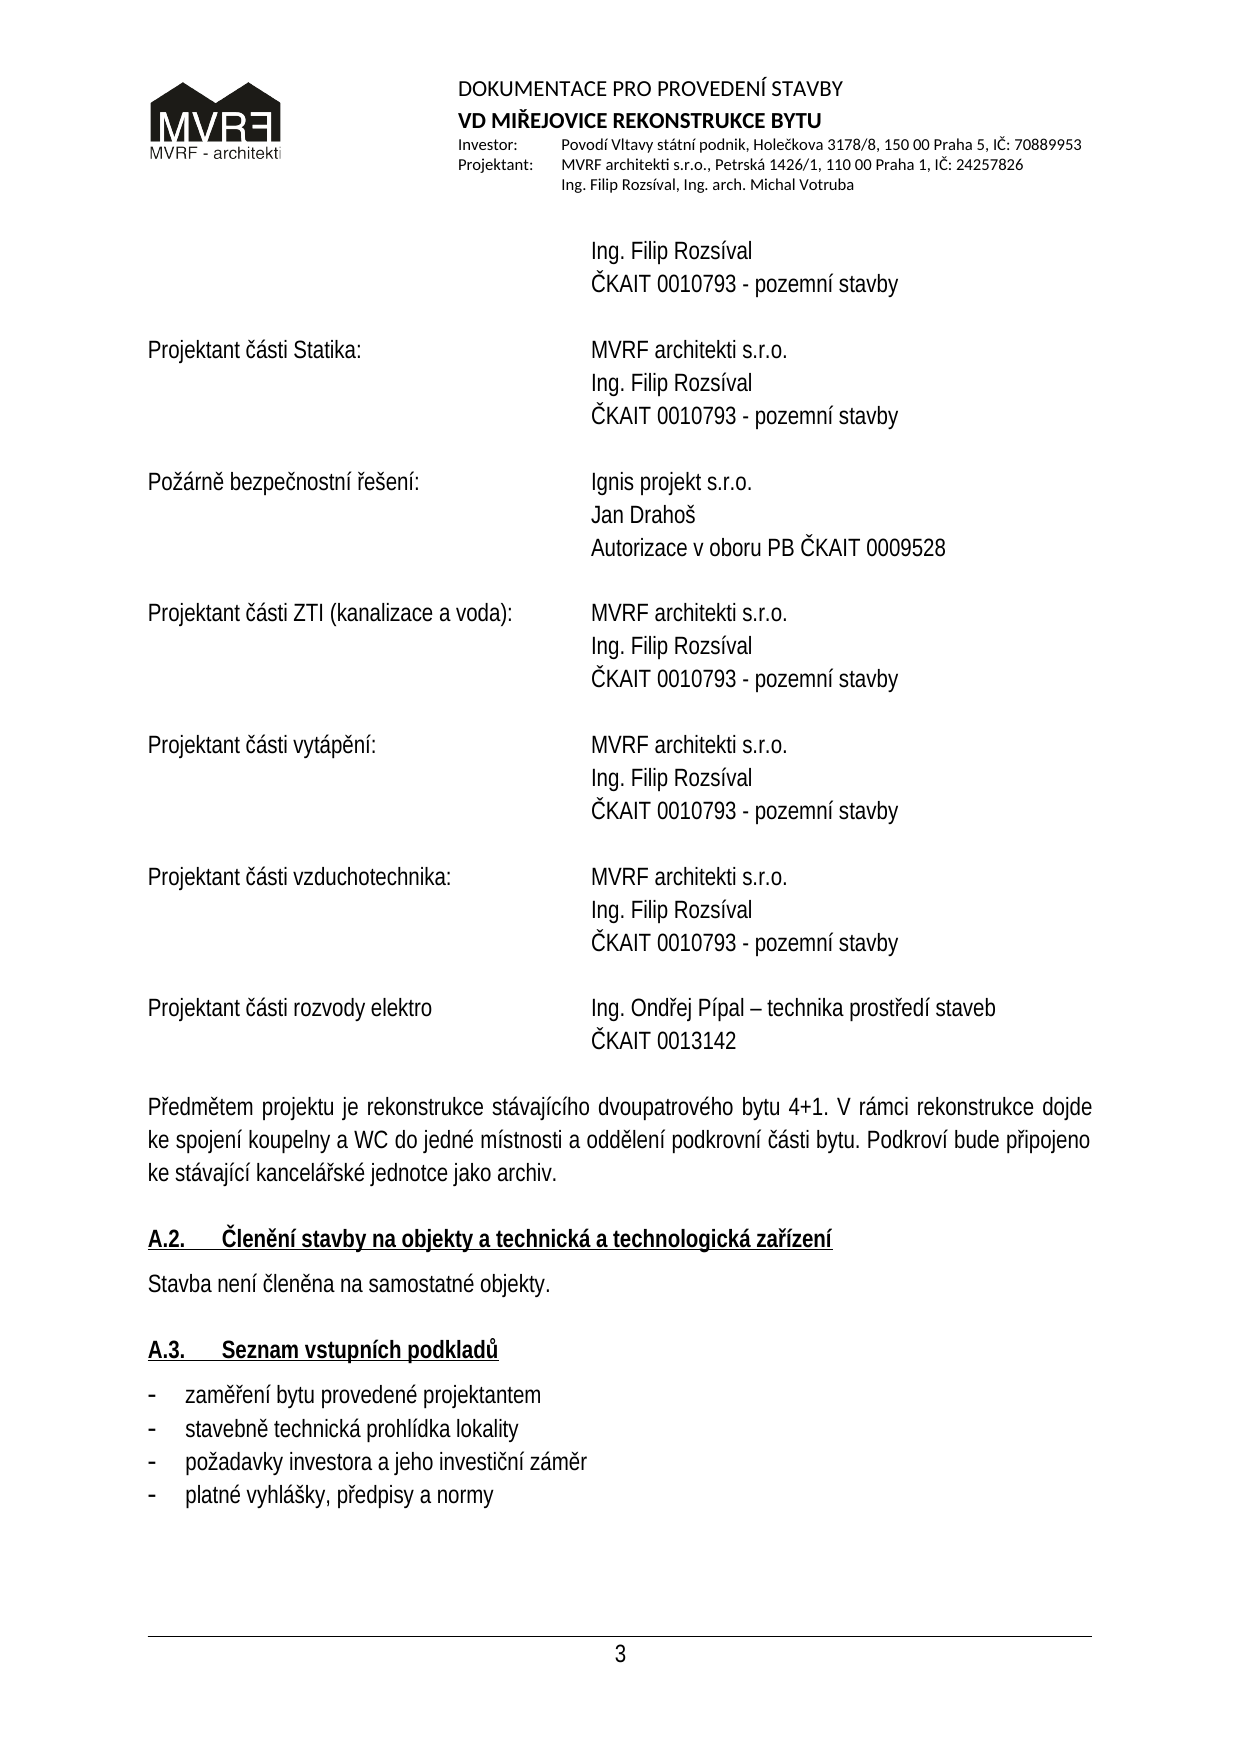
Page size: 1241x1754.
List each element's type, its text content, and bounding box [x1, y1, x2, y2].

text Předmětem projektu je rekonstrukce stávajícího dvoupatrového bytu 4+1. V rámci rekonstrukce dojde ke spojení koupelny a WC do jedné místnosti a oddělení podkrovní části bytu. Podkroví bude připojeno ke stávající kancelářské jednotce jako archiv. [148, 1092, 1092, 1187]
list stavebně technická prohlídka lokality [148, 1413, 1092, 1442]
picture [150, 82, 281, 159]
list zaměření bytu provedené projektantem [148, 1380, 1092, 1409]
text ČKAIT 0010793 - pozemní stavby [148, 269, 1092, 298]
text Autorizace v oboru PB ČKAIT 0009528 [148, 532, 1092, 561]
text Ing. Filip Rozsíval [148, 631, 1092, 660]
text ČKAIT 0010793 - pozemní stavby [148, 401, 1092, 429]
text ČKAIT 0010793 - pozemní stavby [148, 927, 1092, 956]
text Stavba není členěna na samostatné objekty. [148, 1269, 1092, 1298]
text ČKAIT 0010793 - pozemní stavby [148, 664, 1092, 693]
text Projektant části vytápění: MVRF architekti s.r.o. [148, 730, 1092, 759]
text ČKAIT 0013142 [148, 1026, 1092, 1055]
text Projektant části ZTI (kanalizace a voda): MVRF architekti s.r.o. [148, 598, 1092, 627]
text Projektant části Statika: MVRF architekti s.r.o. [148, 335, 1092, 364]
text Projektant části vzduchotechnika: MVRF architekti s.r.o. [148, 862, 1092, 890]
text Ing. Filip Rozsíval [148, 368, 1092, 397]
text Ing. Filip Rozsíval [148, 763, 1092, 792]
text Jan Drahoš [148, 499, 1092, 528]
text Ing. Filip Rozsíval [148, 894, 1092, 923]
text Projektant části rozvody elektro Ing. Ondřej Pípal – technika prostředí staveb [148, 993, 1092, 1022]
text Požárně bezpečnostní řešení: Ignis projekt s.r.o. [148, 467, 1092, 495]
text Ing. Filip Rozsíval [148, 236, 1092, 265]
subtitle A.2. Členění stavby na objekty a technická a technologická zařízení [148, 1224, 1092, 1252]
list požadavky investora a jeho investiční záměr [148, 1447, 1092, 1476]
text ČKAIT 0010793 - pozemní stavby [148, 796, 1092, 824]
subtitle A.3. Seznam vstupních podkladů [148, 1335, 1092, 1364]
list platné vyhlášky, předpisy a normy [148, 1480, 1092, 1509]
